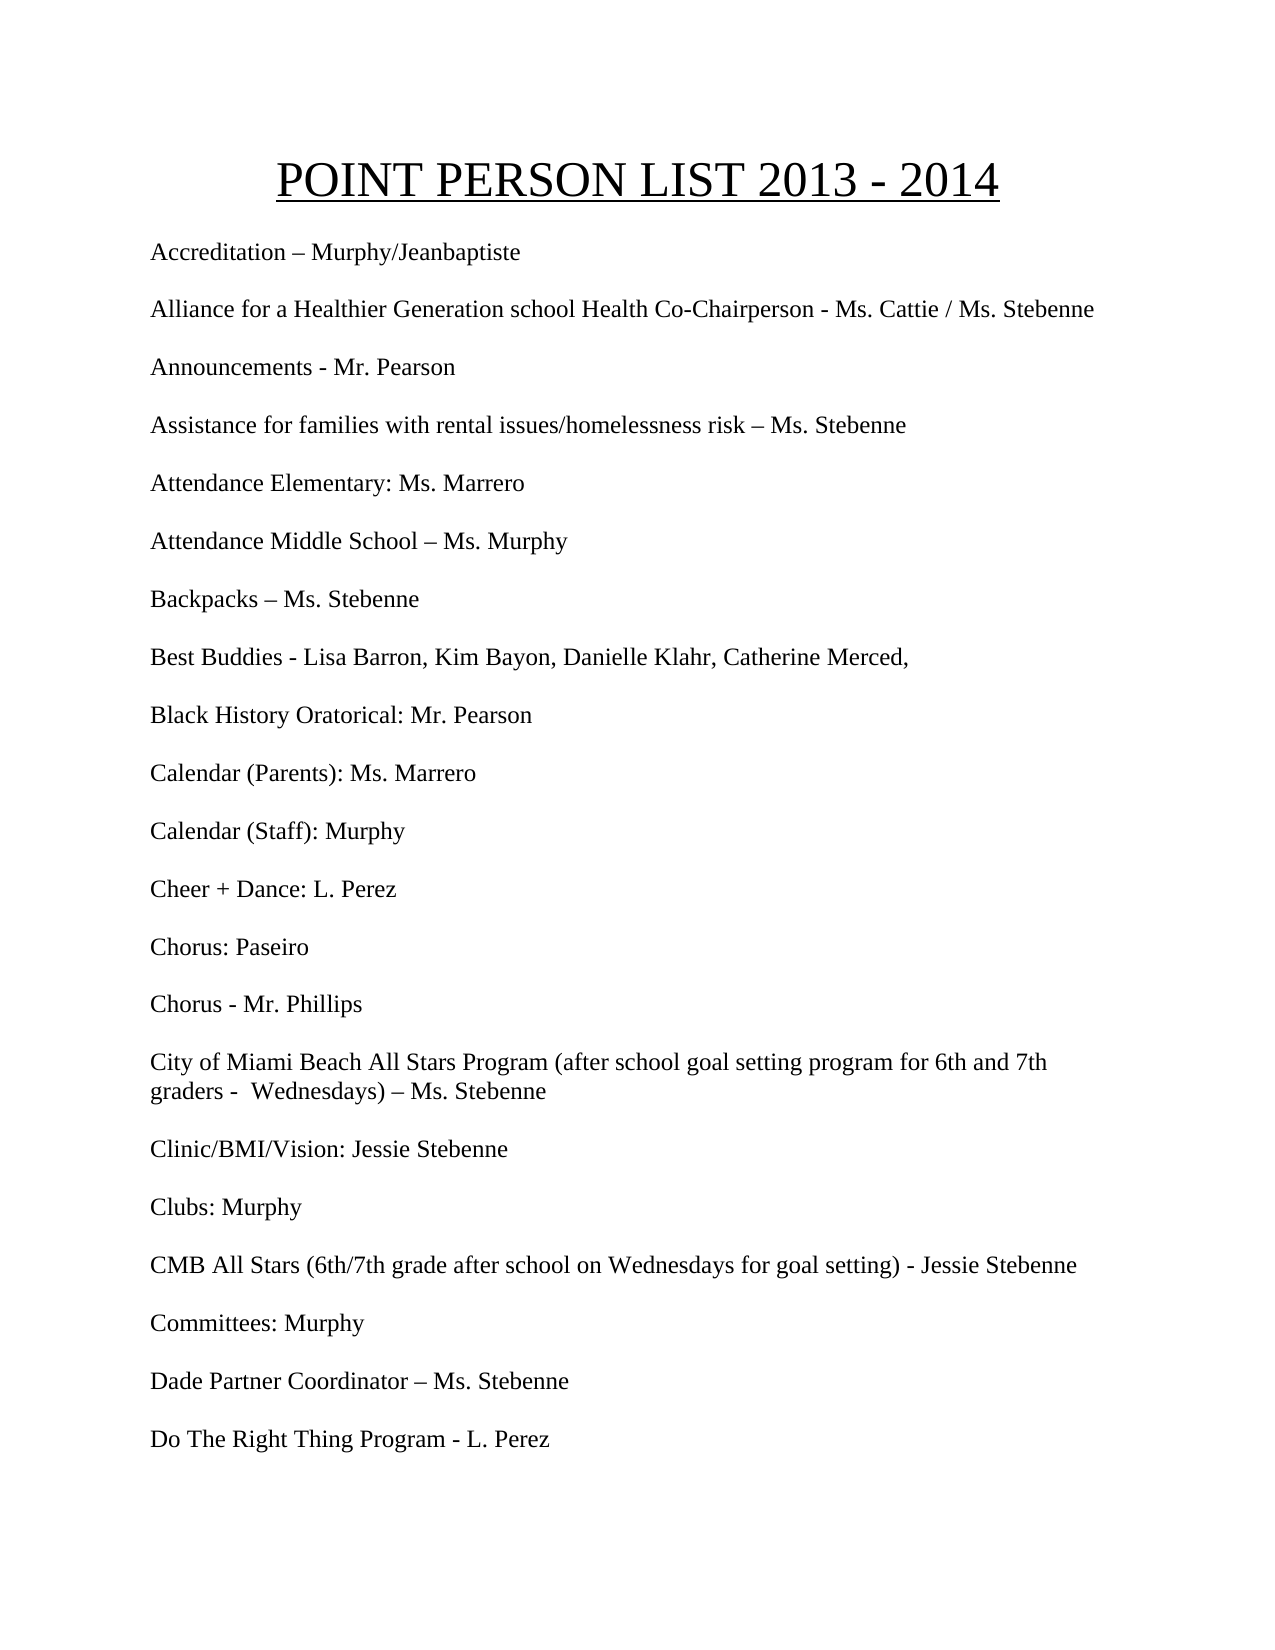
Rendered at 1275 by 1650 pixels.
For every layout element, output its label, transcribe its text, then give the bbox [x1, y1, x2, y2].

text Alliance for a Healthier Generation school Health Co-Chairperson - Ms. Cattie / Ms. Stebenne [150, 294, 1125, 323]
text Assistance for families with rental issues/homelessness risk – Ms. Stebenne [150, 410, 1125, 439]
text Attendance Elementary: Ms. Marrero [150, 468, 1125, 497]
text Do The Right Thing Program - L. Perez [150, 1424, 1125, 1452]
text Best Buddies - Lisa Barron, Kim Bayon, Danielle Klahr, Catherine Merced, [150, 642, 1125, 671]
text City of Miami Beach All Stars Program (after school goal setting program for 6th and 7th graders - Wednesdays) – Ms. Stebenne [150, 1047, 1125, 1105]
text Committees: Murphy [150, 1308, 1125, 1337]
text Clubs: Murphy [150, 1192, 1125, 1221]
text Accreditation – Murphy/Jeanbaptiste [150, 237, 1125, 265]
text Announcements - Mr. Pearson [150, 352, 1125, 381]
text CMB All Stars (6th/7th grade after school on Wednesdays for goal setting) - Jessie Stebenne [150, 1250, 1125, 1279]
text Dade Partner Coordinator – Ms. Stebenne [150, 1366, 1125, 1394]
text Calendar (Staff): Murphy [150, 816, 1125, 844]
text Attendance Middle School – Ms. Murphy [150, 526, 1125, 555]
text Black History Oratorical: Mr. Pearson [150, 700, 1125, 729]
text Calendar (Parents): Ms. Marrero [150, 758, 1125, 787]
text Chorus - Mr. Phillips [150, 989, 1125, 1018]
text Chorus: Paseiro [150, 932, 1125, 960]
text POINT PERSON LIST 2013 - 2014 [150, 150, 1125, 207]
text Backpacks – Ms. Stebenne [150, 584, 1125, 613]
text Clinic/BMI/Vision: Jessie Stebenne [150, 1134, 1125, 1163]
text Cheer + Dance: L. Perez [150, 874, 1125, 902]
